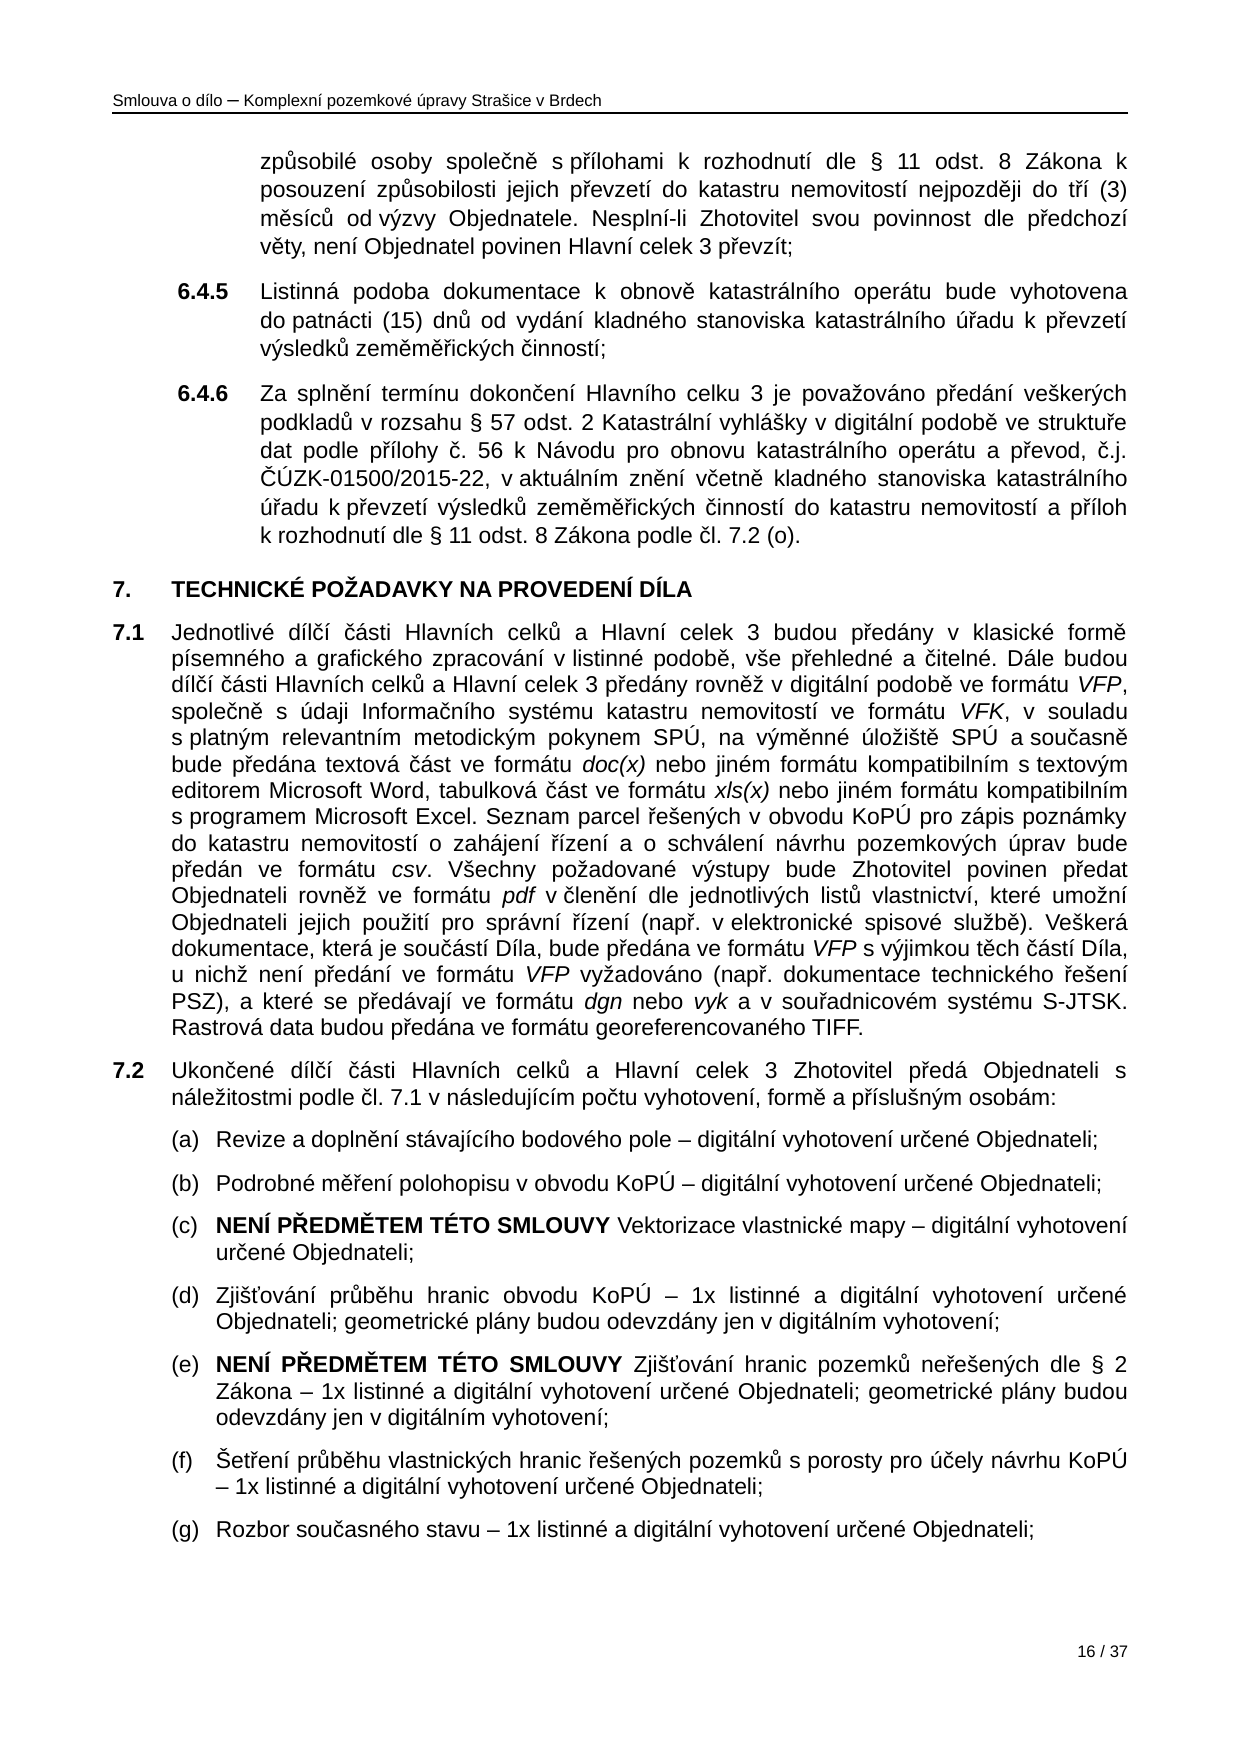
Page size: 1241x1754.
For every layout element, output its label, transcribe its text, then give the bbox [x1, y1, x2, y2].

list Revize a doplnění stávajícího bodového pole – digitální vyhotovení určené Objednateli; [171, 1126, 1128, 1153]
text Technické požadavky na provedení díla [112, 576, 1128, 602]
list NENÍ PŘEDMĚTEM TÉTO SMLOUVY Vektorizace vlastnické mapy – digitální vyhotovení určené Objednateli; [171, 1212, 1128, 1265]
list Rozbor současného stavu – 1x listinné a digitální vyhotovení určené Objednateli; [171, 1516, 1128, 1543]
text Za splnění termínu dokončení Hlavního celku 3 je považováno předání veškerých podkladů v rozsahu § 57 odst. 2 Katastrální vyhlášky v digitální podobě ve struktuře dat podle přílohy č. 56 k Návodu pro obnovu katastrálního operátu a převod, č.j. ČÚZK-01500/2015-22, v aktuálním znění včetně kladného stanoviska katastrálního úřadu k převzetí výsledků zeměměřických činností do katastru nemovitostí a příloh k rozhodnutí dle § 11 odst. 8 Zákona podle čl. 7.2 (o). [177, 380, 1128, 549]
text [177, 148, 1128, 259]
list NENÍ PŘEDMĚTEM TÉTO SMLOUVY Zjišťování hranic pozemků neřešených dle § 2 Zákona – 1x listinné a digitální vyhotovení určené Objednateli; geometrické plány budou odevzdány jen v digitálním vyhotovení; [171, 1351, 1128, 1430]
list Zjišťování průběhu hranic obvodu KoPÚ – 1x listinné a digitální vyhotovení určené Objednateli; geometrické plány budou odevzdány jen v digitálním vyhotovení; [171, 1282, 1128, 1334]
text Ukončené dílčí části Hlavních celků a Hlavní celek 3 Zhotovitel předá Objednateli s náležitostmi podle čl. 7.1 v následujícím počtu vyhotovení, formě a příslušným osobám: [112, 1057, 1128, 1110]
text Listinná podoba dokumentace k obnově katastrálního operátu bude vyhotovena do patnácti (15) dnů od vydání kladného stanoviska katastrálního úřadu k převzetí výsledků zeměměřických činností; [177, 278, 1128, 361]
text Jednotlivé dílčí části Hlavních celků a Hlavní celek 3 budou předány v klasické formě písemného a grafického zpracování v listinné podobě, vše přehledné a čitelné. Dále budou dílčí části Hlavních celků a Hlavní celek 3 předány rovněž v digitální podobě ve formátu VFP, společně s údaji Informačního systému katastru nemovitostí ve formátu VFK, v souladu s platným relevantním metodickým pokynem SPÚ, na výměnné úložiště SPÚ a současně bude předána textová část ve formátu doc(x) nebo jiném formátu kompatibilním s textovým editorem Microsoft Word, tabulková část ve formátu xls(x) nebo jiném formátu kompatibilním s programem Microsoft Excel. Seznam parcel řešených v obvodu KoPÚ pro zápis poznámky do katastru nemovitostí o zahájení řízení a o schválení návrhu pozemkových úprav bude předán ve formátu csv. Všechny požadované výstupy bude Zhotovitel povinen předat Objednateli rovněž ve formátu pdf v členění dle jednotlivých listů vlastnictví, které umožní Objednateli jejich použití pro správní řízení (např. v elektronické spisové službě). Veškerá dokumentace, která je součástí Díla, bude předána ve formátu VFP s výjimkou těch částí Díla, u nichž není předání ve formátu VFP vyžadováno (např. dokumentace technického řešení PSZ), a které se předávají ve formátu dgn nebo vyk a v souřadnicovém systému S-JTSK. Rastrová data budou předána ve formátu georeferencovaného TIFF. [112, 619, 1128, 1040]
list Šetření průběhu vlastnických hranic řešených pozemků s porosty pro účely návrhu KoPÚ – 1x listinné a digitální vyhotovení určené Objednateli; [171, 1447, 1128, 1500]
list Podrobné měření polohopisu v obvodu KoPÚ – digitální vyhotovení určené Objednateli; [171, 1169, 1128, 1196]
